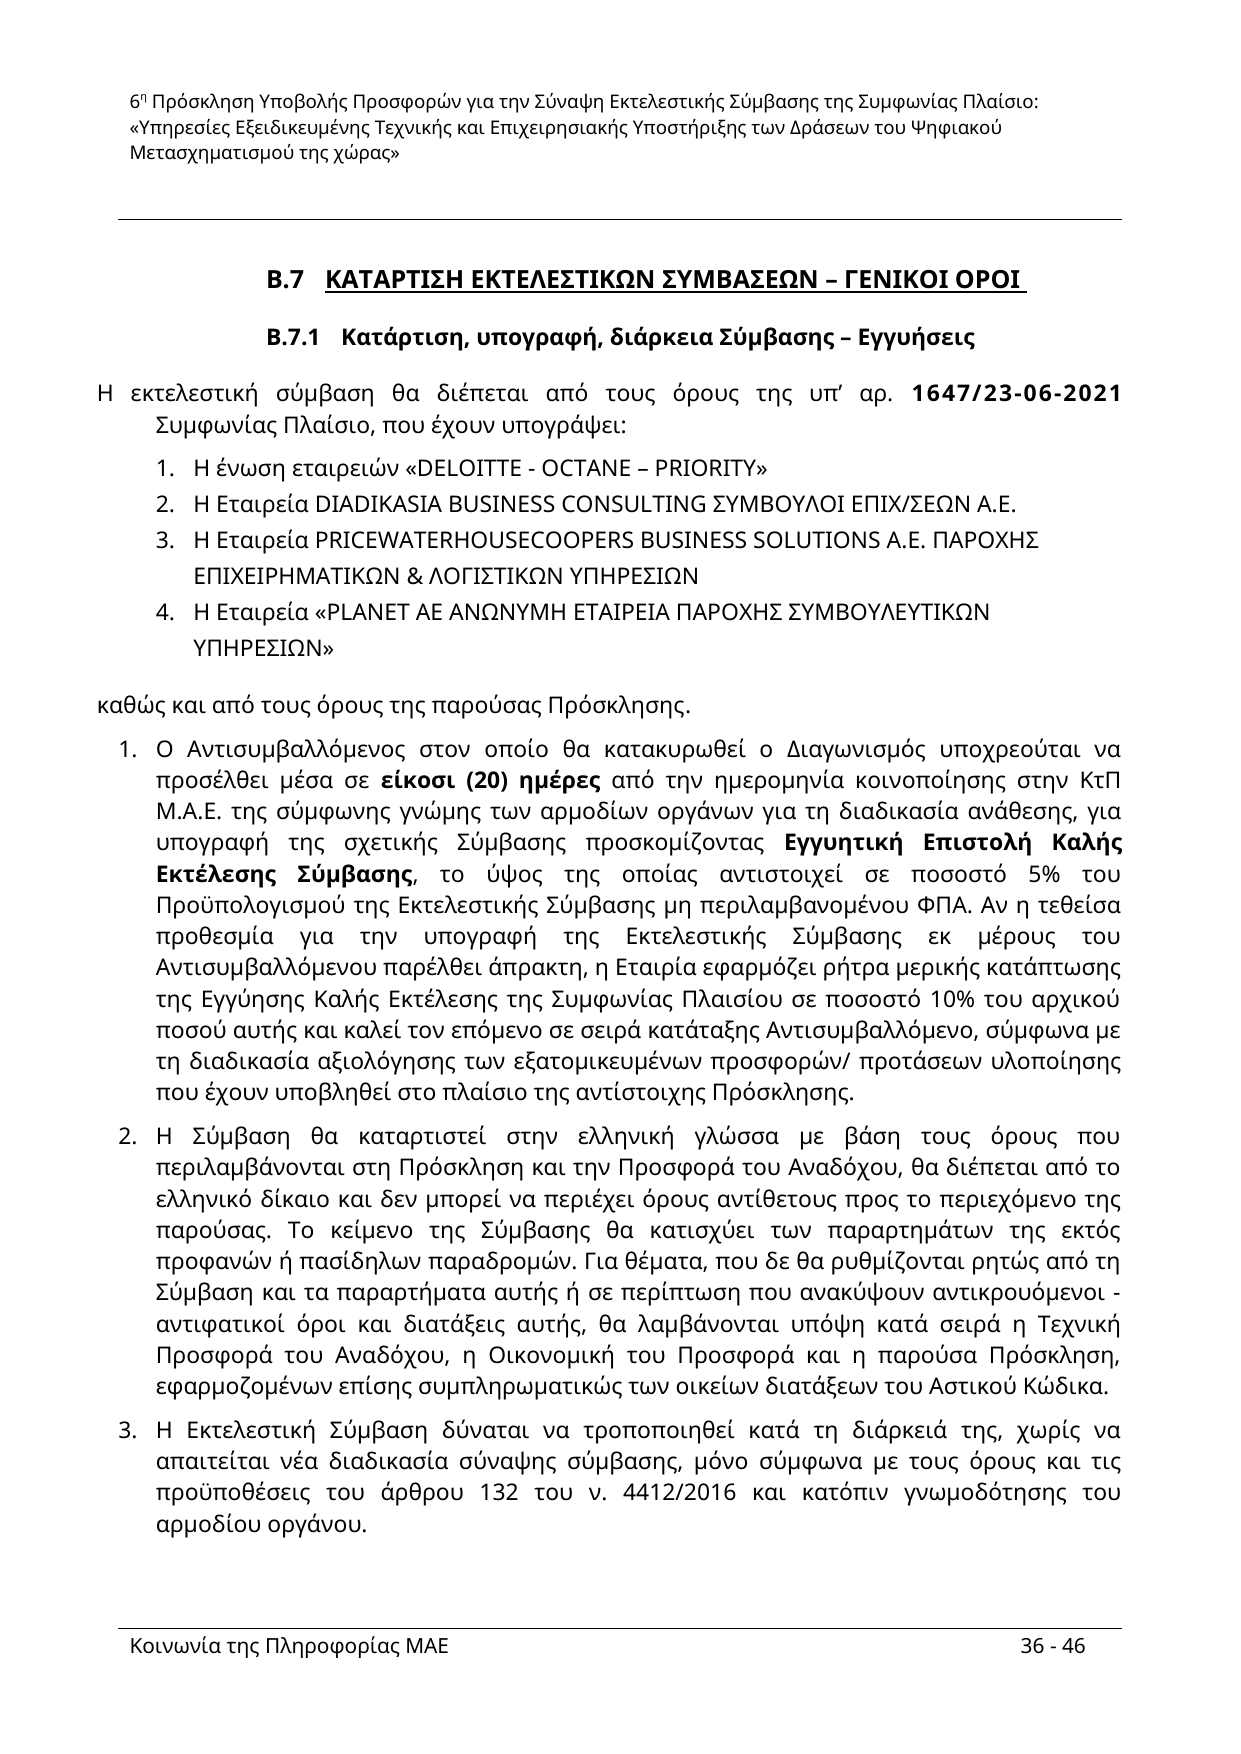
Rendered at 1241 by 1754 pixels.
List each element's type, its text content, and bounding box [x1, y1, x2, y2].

list Η Εταιρεία «PLANET ΑΕ ΑΝΩΝΥΜΗ ΕΤΑΙΡΕΙΑ ΠΑΡΟΧΗΣ ΣΥΜΒΟΥΛΕΥΤΙΚΩΝ ΥΠΗΡΕΣΙΩΝ» [156, 596, 1122, 663]
text καθώς και από τους όρους της παρούσας Πρόσκλησης. [97, 689, 1122, 720]
subtitle Κατάρτιση, υπογραφή, διάρκεια Σύμβασης – Εγγυήσεις [266, 321, 1122, 352]
list Η Εταιρεία DIADIKASIA BUSINESS CONSULTING ΣΥΜΒΟΥΛΟΙ ΕΠΙΧ/ΣΕΩΝ Α.Ε. [156, 488, 1122, 519]
subtitle ΚΑΤΑΡΤΙΣΗ ΕΚΤΕΛΕΣΤΙΚΩΝ ΣΥΜΒΑΣΕΩΝ – ΓΕΝΙΚΟΙ ΟΡΟΙ [266, 262, 1122, 296]
list Η Σύμβαση θα καταρτιστεί στην ελληνική γλώσσα με βάση τους όρους που περιλαμβάνονται στη Πρόσκληση και την Προσφορά του Αναδόχου, θα διέπεται από το ελληνικό δίκαιο και δεν μπορεί να περιέχει όρους αντίθετους προς το περιεχόμενο της παρούσας. Το κείμενο της Σύμβασης θα κατισχύει των παραρτημάτων της εκτός προφανών ή πασίδηλων παραδρομών. Για θέματα, που δε θα ρυθμίζονται ρητώς από τη Σύμβαση και τα παραρτήματα αυτής ή σε περίπτωση που ανακύψουν αντικρουόμενοι - αντιφατικοί όροι και διατάξεις αυτής, θα λαμβάνονται υπόψη κατά σειρά η Τεχνική Προσφορά του Αναδόχου, η Οικονομική του Προσφορά και η παρούσα Πρόσκληση, εφαρμοζομένων επίσης συμπληρωματικώς των οικείων διατάξεων του Αστικού Κώδικα. [118, 1120, 1122, 1401]
list Ο Αντισυμβαλλόμενος στον οποίο θα κατακυρωθεί ο Διαγωνισμός υποχρεούται να προσέλθει μέσα σε είκοσι (20) ημέρες από την ημερομηνία κοινοποίησης στην ΚτΠ Μ.Α.Ε. της σύμφωνης γνώμης των αρμοδίων οργάνων για τη διαδικασία ανάθεσης, για υπογραφή της σχετικής Σύμβασης προσκομίζοντας Εγγυητική Επιστολή Καλής Εκτέλεσης Σύμβασης, το ύψος της οποίας αντιστοιχεί σε ποσοστό 5% του Προϋπολογισμού της Εκτελεστικής Σύμβασης μη περιλαμβανομένου ΦΠΑ. Αν η τεθείσα προθεσμία για την υπογραφή της Εκτελεστικής Σύμβασης εκ μέρους του Αντισυμβαλλόμενου παρέλθει άπρακτη, η Εταιρία εφαρμόζει ρήτρα μερικής κατάπτωσης της Εγγύησης Καλής Εκτέλεσης της Συμφωνίας Πλαισίου σε ποσοστό 10% του αρχικού ποσού αυτής και καλεί τον επόμενο σε σειρά κατάταξης Αντισυμβαλλόμενο, σύμφωνα με τη διαδικασία αξιολόγησης των εξατομικευμένων προσφορών/ προτάσεων υλοποίησης που έχουν υποβληθεί στο πλαίσιο της αντίστοιχης Πρόσκλησης. [118, 732, 1122, 1107]
list Η Εταιρεία PRICEWATERHOUSECOOPERS BUSINESS SOLUTIONS Α.Ε. ΠΑΡΟΧΗΣ ΕΠΙΧΕΙΡΗΜΑΤΙΚΩΝ & ΛΟΓΙΣΤΙΚΩΝ ΥΠΗΡΕΣΙΩΝ [156, 524, 1122, 591]
list Η ένωση εταιρειών «DELOITTE - OCTANE – PRIORΙTY» [156, 452, 1122, 483]
text H εκτελεστική σύμβαση θα διέπεται από τους όρους της υπ’ αρ. 1647/23-06-2021 Συμφωνίας Πλαίσιο, που έχουν υπογράψει: [97, 377, 1122, 440]
list Η Εκτελεστική Σύμβαση δύναται να τροποποιηθεί κατά τη διάρκειά της, χωρίς να απαιτείται νέα διαδικασία σύναψης σύμβασης, μόνο σύμφωνα με τους όρους και τις προϋποθέσεις του άρθρου 132 του ν. 4412/2016 και κατόπιν γνωμοδότησης του αρμοδίου οργάνου. [118, 1414, 1122, 1539]
